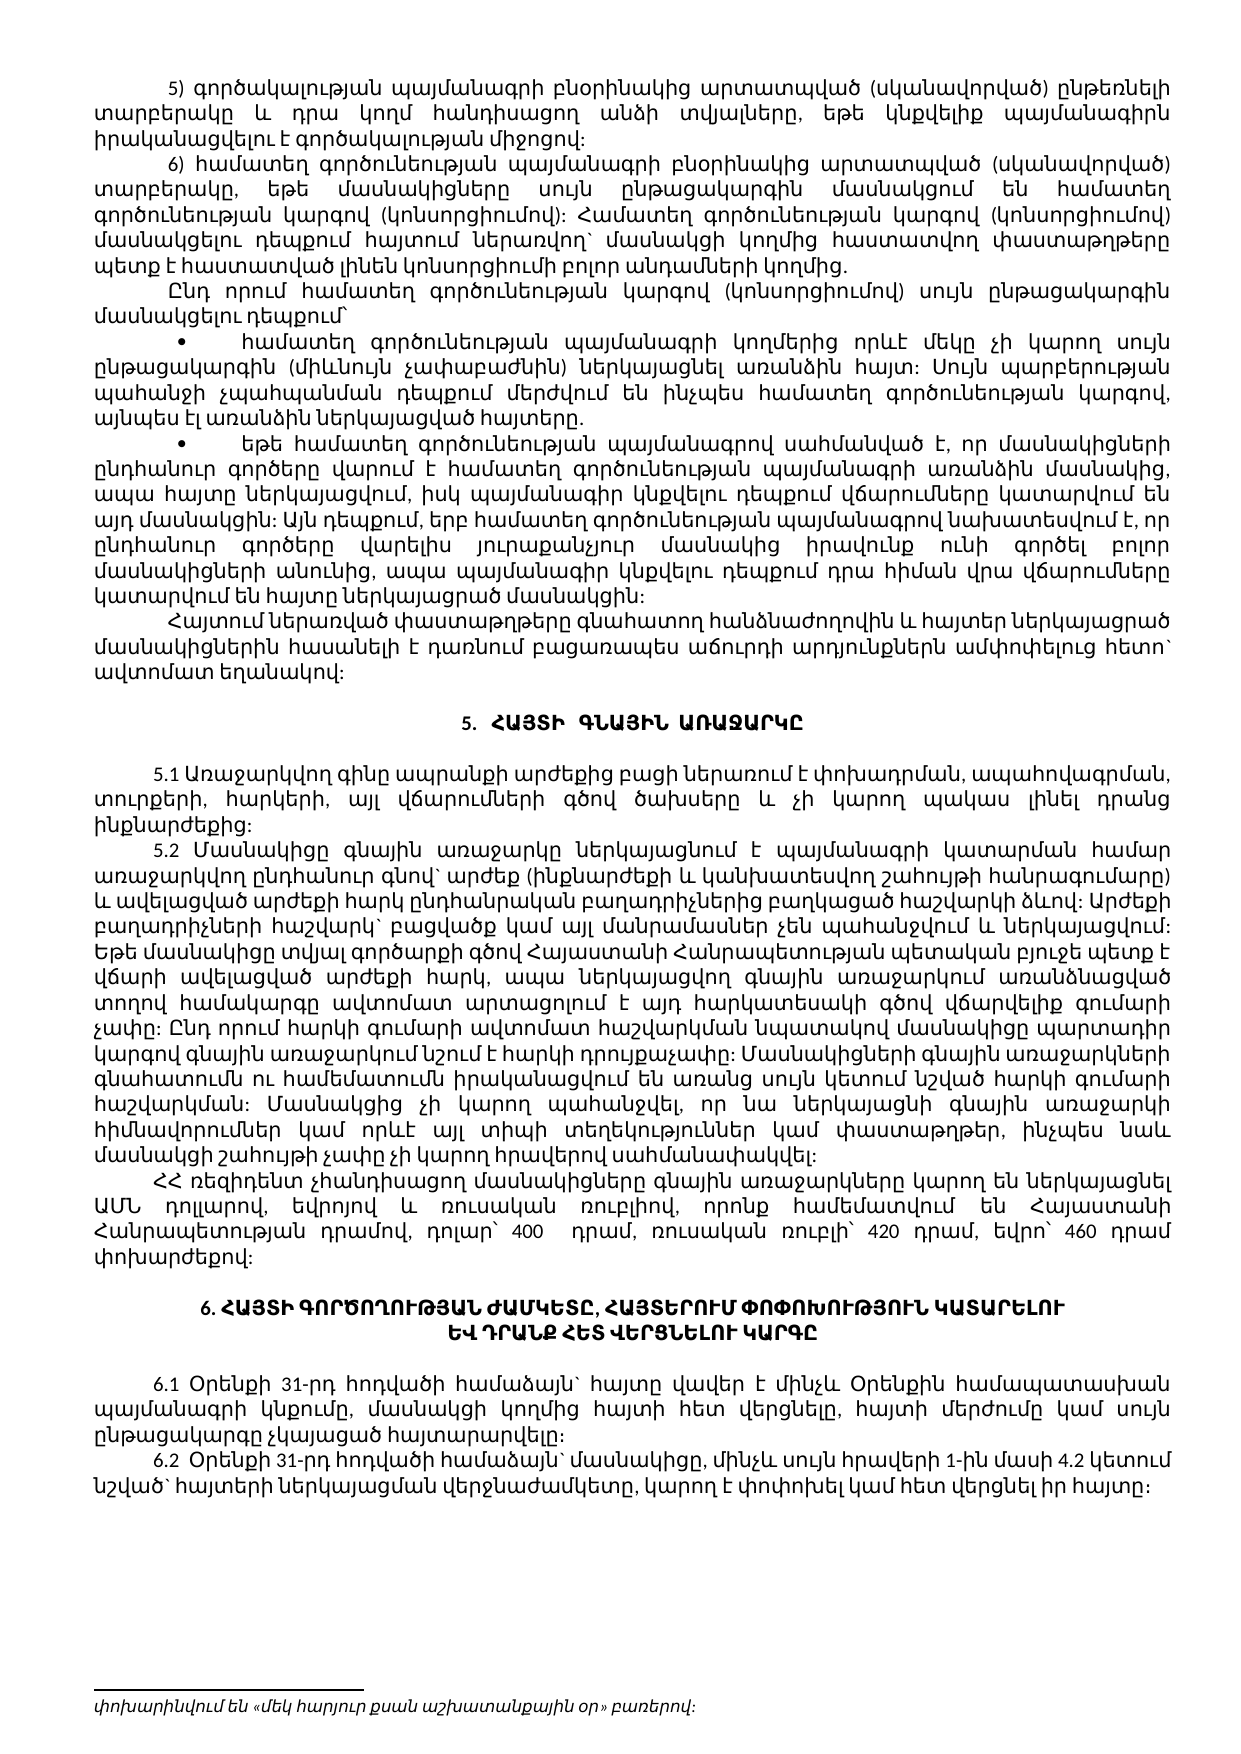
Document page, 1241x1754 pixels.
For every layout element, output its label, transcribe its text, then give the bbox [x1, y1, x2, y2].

text Հայտում ներառված փաստաթղթերը գնահատող հանձնաժողովին և հայտեր ներկայացրած մասնակիցներին հասանելի է դառնում բացառապես աճուրդի արդյունքներն ամփոփելուց հետո` ավտոմատ եղանակով: [94, 609, 1171, 685]
text 5.1 Առաջարկվող գինը ապրանքի արժեքից բացի ներառում է փոխադրման, ապահովագրման, տուրքերի, հարկերի, այլ վճարումների գծով ծախսերը և չի կարող պակաս լինել դրանց ինքնարժեքից: [94, 761, 1171, 837]
text ՀՀ ռեզիդենտ չհանդիսացող մասնակիցները գնային առաջարկները կարող են ներկայացնել ԱՄՆ դոլլարով, եվրոյով և ռուսական ռուբլիով, որոնք համեմատվում են Հայաստանի Հանրապետության դրամով, դոլար՝ 400 դրամ, ռուսական ռուբլի՝ 420 դրամ, եվրո՝ 460 դրամ փոխարժեքով: [94, 1168, 1171, 1269]
list եթե համատեղ գործունեության պայմանագրով սահմանված է, որ մասնակիցների ընդհանուր գործերը վարում է համատեղ գործունեության պայմանագրի առանձին մասնակից, ապա հայտը ներկայացվում, իսկ պայմանագիր կնքվելու դեպքում վճարումները կատարվում են այդ մասնակցին: Այն դեպքում, երբ համատեղ գործունեության պայմանագրով նախատեսվում է, որ ընդհանուր գործերը վարելիս յուրաքանչյուր մասնակից իրավունք ունի գործել բոլոր մասնակիցների անունից, ապա պայմանագիր կնքվելու դեպքում դրա հիման վրա վճարումները կատարվում են հայտը ներկայացրած մասնակցին: [94, 431, 1171, 609]
text 5.2 Մասնակիցը գնային առաջարկը ներկայացնում է պայմանագրի կատարման համար առաջարկվող ընդհանուր գնով` արժեք (ինքնարժեքի և կանխատեսվող շահույթի հանրագումարը) և ավելացված արժեքի հարկ ընդհանրական բաղադրիչներից բաղկացած հաշվարկի ձևով: Արժեքի բաղադրիչների հաշվարկ` բացվածք կամ այլ մանրամասներ չեն պահանջվում և ներկայացվում: Եթե մասնակիցը տվյալ գործարքի գծով Հայաստանի Հանրապետության պետական բյուջե պետք է վճարի ավելացված արժեքի հարկ, ապա ներկայացվող գնային առաջարկում առանձնացված տողով համակարգը ավտոմատ արտացոլում է այդ հարկատեսակի գծով վճարվելիք գումարի չափը: Ընդ որում հարկի գումարի ավտոմատ հաշվարկման նպատակով մասնակիցը պարտադիր կարգով գնային առաջարկում նշում է հարկի դրույքաչափը: Մասնակիցների գնային առաջարկների գնահատումն ու համեմատումն իրականացվում են առանց սույն կետում նշված հարկի գումարի հաշվարկման: Մասնակցից չի կարող պահանջվել, որ նա ներկայացնի գնային առաջարկի հիմնավորումներ կամ որևէ այլ տիպի տեղեկություններ կամ փաստաթղթեր, ինչպես նաև մասնակցի շահույթի չափը չի կարող հրավերով սահմանափակվել: [94, 837, 1171, 1168]
text 6) համատեղ գործունեության պայմանագրի բնօրինակից արտատպված (սկանավորված) տարբերակը, եթե մասնակիցները սույն ընթացակարգին մասնակցում են համատեղ գործունեության կարգով (կոնսորցիումով): Համատեղ գործունեության կարգով (կոնսորցիումով) մասնակցելու դեպքում հայտում ներառվող` մասնակցի կողմից հաստատվող փաստաթղթերը պետք է հաստատված լինեն կոնսորցիումի բոլոր անդամների կողմից. [94, 151, 1171, 278]
text Ընդ որում համատեղ գործունեության կարգով (կոնսորցիումով) սույն ընթացակարգին մասնակցելու դեպքում՝ [94, 278, 1171, 329]
text 5. ՀԱՅՏԻ ԳՆԱՅԻՆ ԱՌԱՋԱՐԿԸ [94, 710, 1171, 736]
text 5) գործակալության պայմանագրի բնօրինակից արտատպված (սկանավորված) ընթեռնելի տարբերակը և դրա կողմ հանդիսացող անձի տվյալները, եթե կնքվելիք պայմանագիրն իրականացվելու է գործակալության միջոցով: [94, 75, 1171, 151]
text 6. ՀԱՅՏԻ ԳՈՐԾՈՂՈՒԹՅԱՆ ԺԱՄԿԵՏԸ, ՀԱՅՏԵՐՈՒՄ ՓՈՓՈԽՈՒԹՅՈՒՆ ԿԱՏԱՐԵԼՈՒ [94, 1295, 1171, 1320]
text 6.2 Օրենքի 31-րդ հոդվածի համաձայն` մասնակիցը, մինչև սույն հրավերի 1-ին մասի 4.2 կետում նշված` հայտերի ներկայացման վերջնաժամկետը, կարող է փոփոխել կամ հետ վերցնել իր հայտը։ [94, 1447, 1171, 1498]
list համատեղ գործունեության պայմանագրի կողմերից որևէ մեկը չի կարող սույն ընթացակարգին (միևնույն չափաբաժնին) ներկայացնել առանձին հայտ: Սույն պարբերության պահանջի չպահպանման դեպքում մերժվում են ինչպես համատեղ գործունեության կարգով, այնպես էլ առանձին ներկայացված հայտերը. [94, 329, 1171, 431]
text ԵՎ ԴՐԱՆՔ ՀԵՏ ՎԵՐՑՆԵԼՈՒ ԿԱՐԳԸ [94, 1320, 1171, 1346]
text 6.1 Օրենքի 31-րդ հոդվածի համաձայն` հայտը վավեր է մինչև Օրենքին համապատասխան պայմանագրի կնքումը, մասնակցի կողմից հայտի հետ վերցնելը, հայտի մերժումը կամ սույն ընթացակարգը չկայացած հայտարարվելը։ [94, 1371, 1171, 1447]
